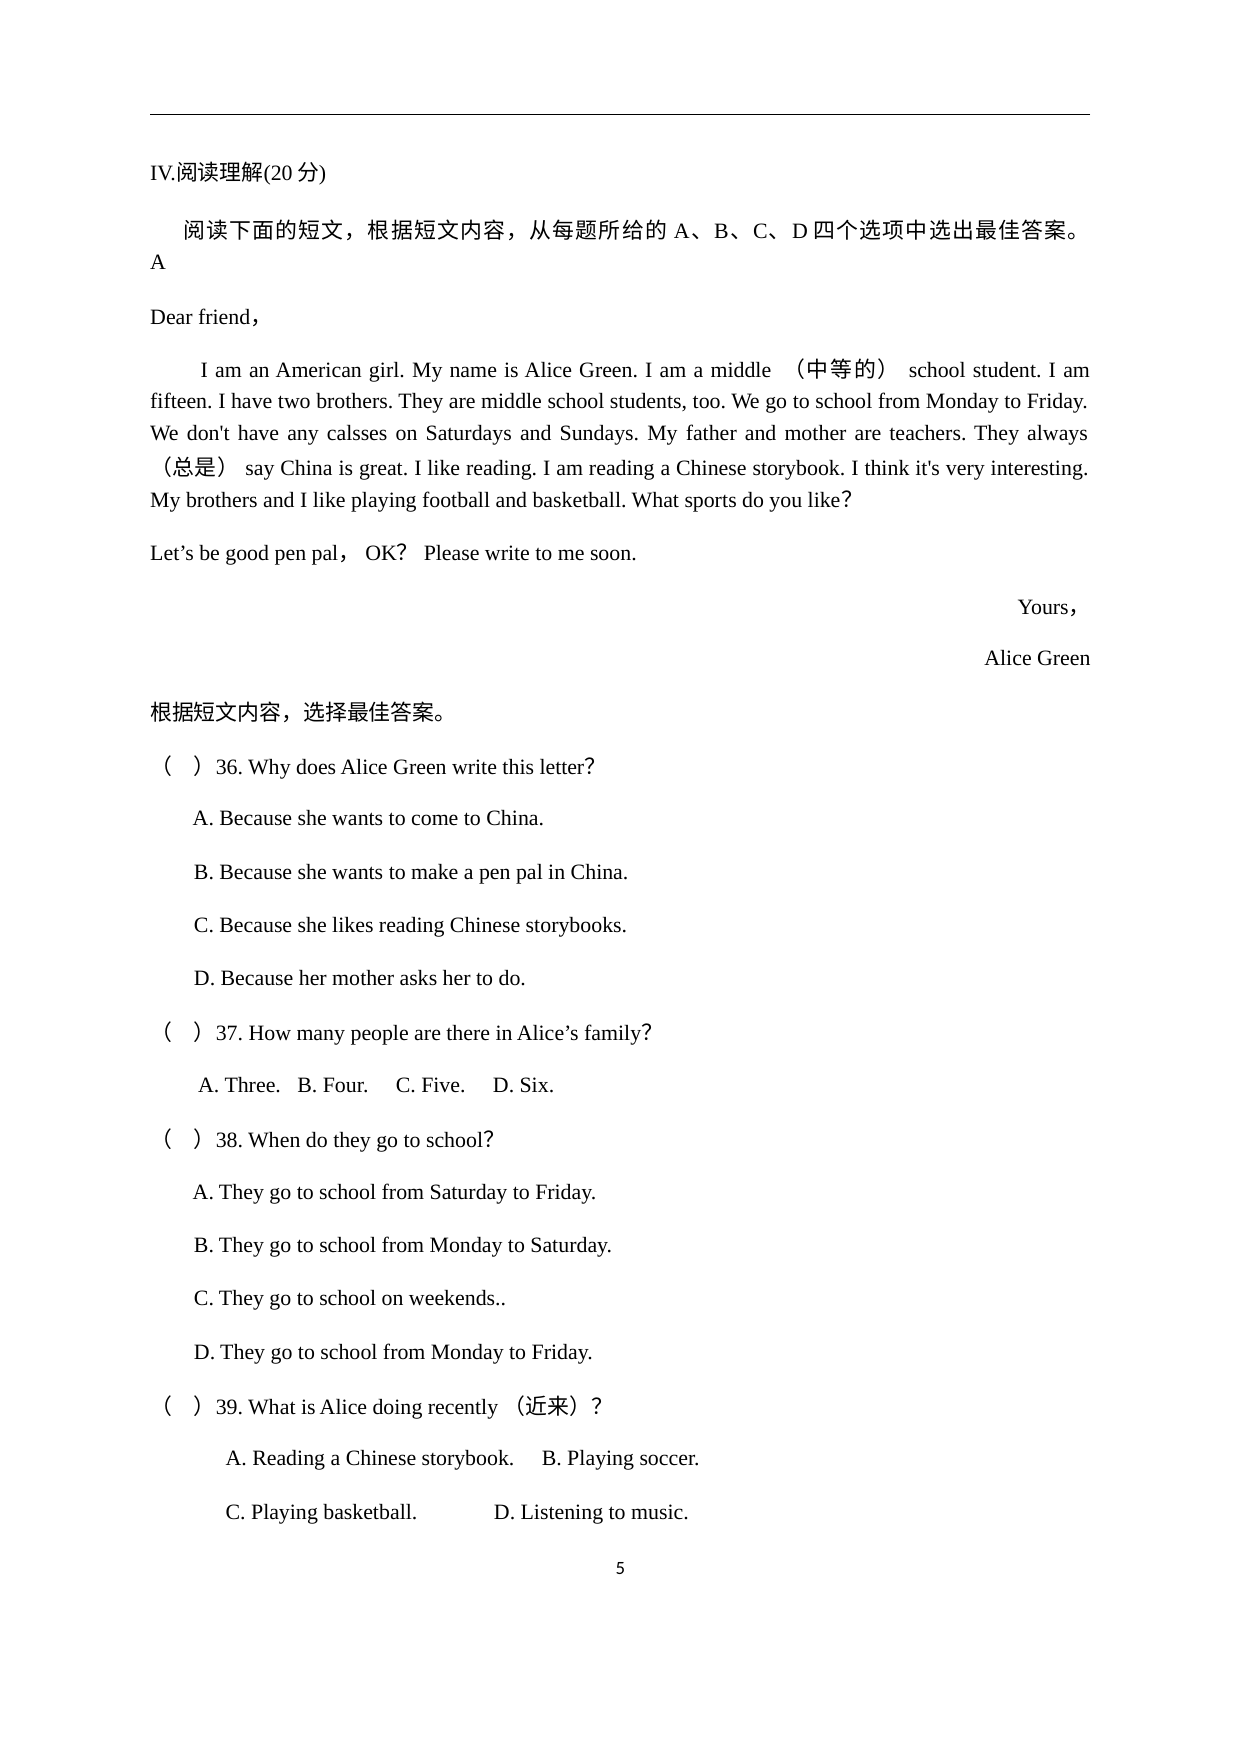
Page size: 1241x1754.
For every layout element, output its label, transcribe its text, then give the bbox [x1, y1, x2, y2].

text IV.阅读理解(20分) [150, 154, 1090, 187]
text B. Because she wants to make a pen pal in China. [150, 855, 1090, 887]
text D. They go to school from Monday to Friday. [150, 1335, 1090, 1367]
text Alice Green [150, 642, 1090, 674]
text Yours， [150, 588, 1090, 621]
text A. Reading a Chinese storybook. B. Playing soccer. [150, 1442, 1090, 1474]
text C. Because she likes reading Chinese storybooks. [150, 908, 1090, 941]
text D. Because her mother asks her to do. [150, 962, 1090, 994]
text A. Because she wants to come to China. [150, 802, 1090, 834]
text C. They go to school on weekends.. [150, 1282, 1090, 1314]
text B. They go to school from Monday to Saturday. [150, 1228, 1090, 1261]
text C. Playing basketball. D. Listening to music. [150, 1495, 1090, 1527]
text I am an American girl. My name is Alice Green. I am a middle （中等的） school student. I am fifteen. I have two brothers. They are middle school students, too. We go to school from Monday to Friday. We don't have any calsses on Saturdays and Sundays. My father and mother are teachers. They always （总是） say China is great. I like reading. I am reading a Chinese storybook. I think it's very interesting. My brothers and I like playing football and basketball. What sports do you like？ [150, 352, 1090, 514]
text Let’s be good pen pal， OK？ Please write to me soon. [150, 535, 1090, 567]
text （ ）37. How many people are there in Alice’s family？ [150, 1015, 1090, 1047]
text A. They go to school from Saturday to Friday. [150, 1175, 1090, 1207]
text A. Three. B. Four. C. Five. D. Six. [150, 1068, 1090, 1101]
text （ ）38. When do they go to school？ [150, 1122, 1090, 1154]
text 根据短文内容，选择最佳答案。 [150, 695, 1090, 727]
text 阅读下面的短文，根据短文内容，从每题所给的A、B、C、D四个选项中选出最佳答案。 A [150, 212, 1090, 277]
text （ ）36. Why does Alice Green write this letter？ [150, 748, 1090, 781]
text （ ）39. What is Alice doing recently （近来）？ [150, 1388, 1090, 1421]
text Dear friend， [150, 298, 1090, 331]
